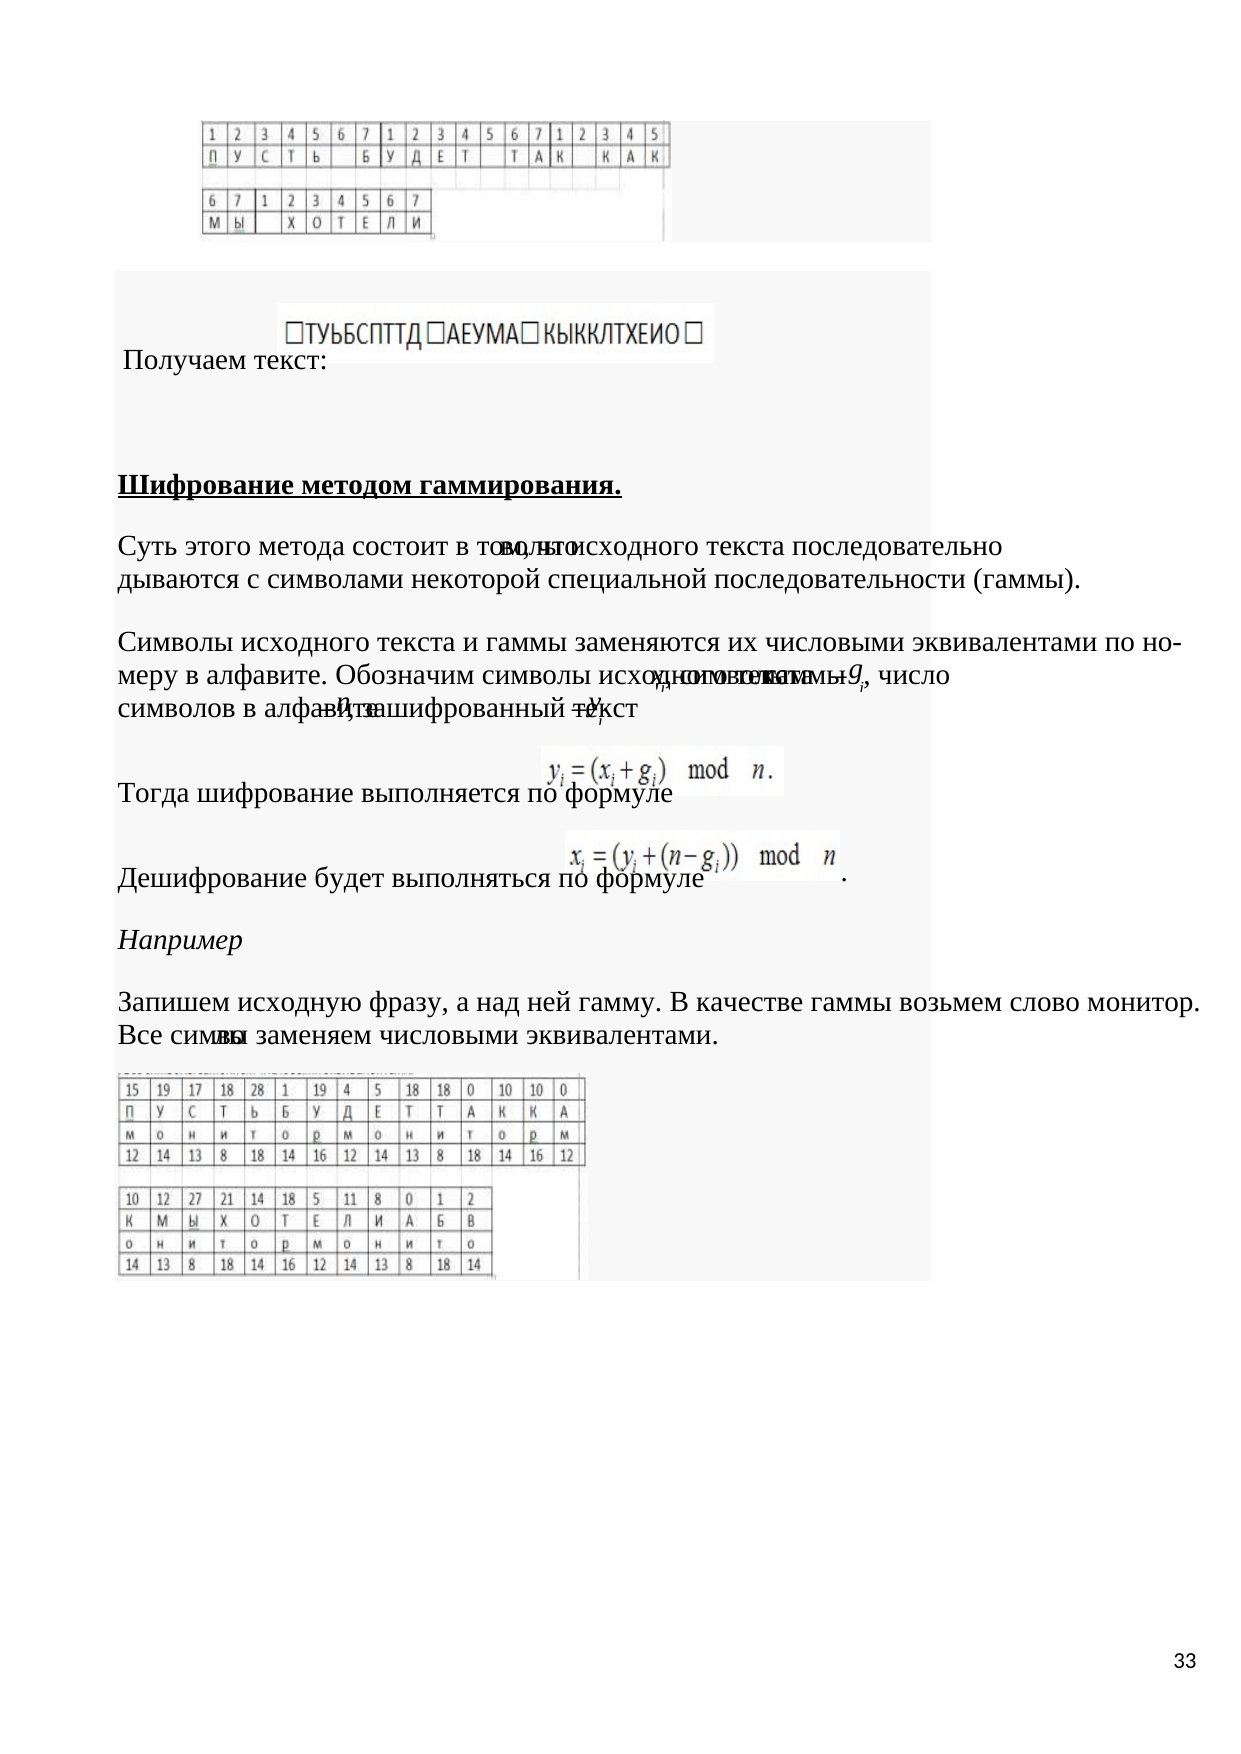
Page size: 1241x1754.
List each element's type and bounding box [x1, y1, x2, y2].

picture [618, 874, 625, 881]
picture [547, 789, 554, 796]
picture [117, 1073, 588, 1280]
picture [201, 120, 672, 241]
picture [565, 830, 840, 881]
picture [587, 789, 594, 796]
picture [578, 874, 585, 881]
picture [277, 303, 715, 363]
picture [541, 746, 784, 796]
